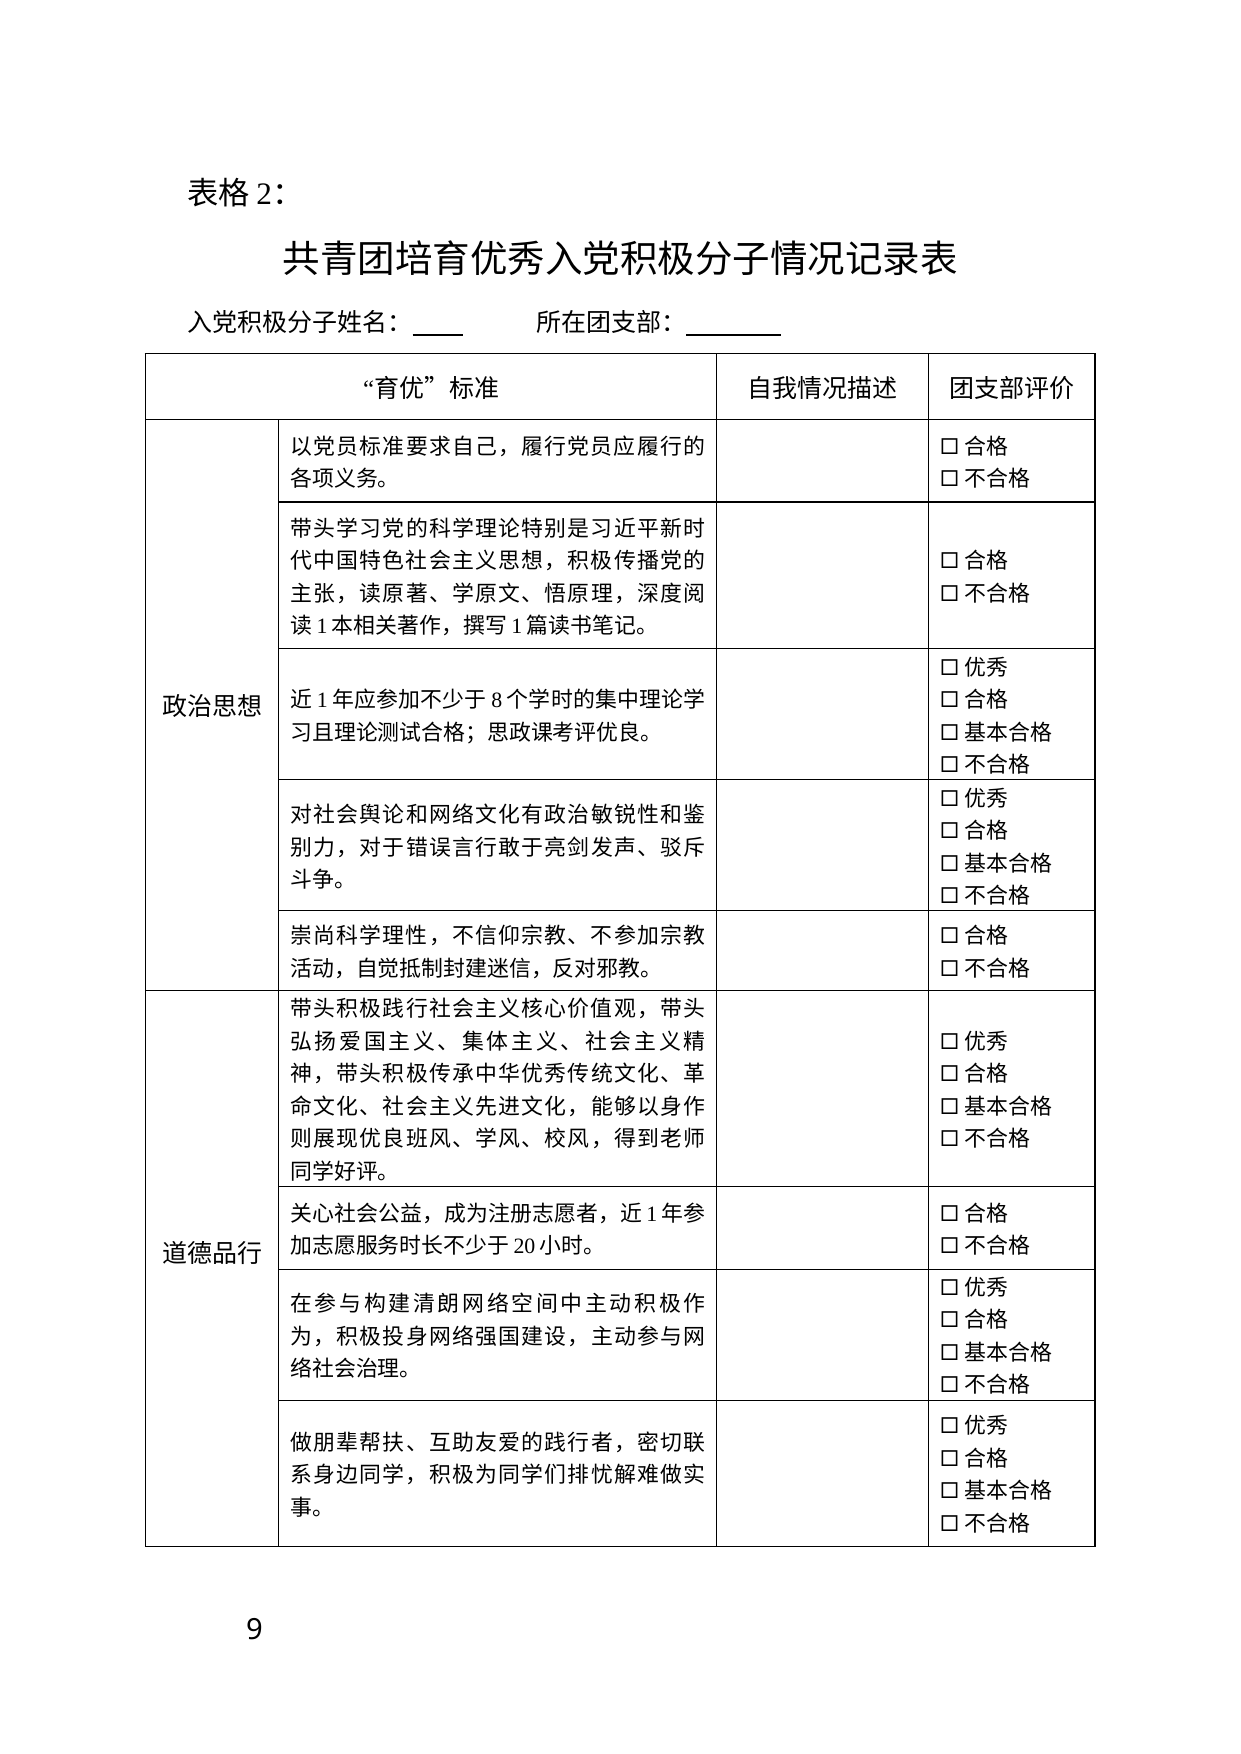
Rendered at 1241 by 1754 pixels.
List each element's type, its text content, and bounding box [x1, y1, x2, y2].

table_cell [717, 420, 928, 501]
table_cell [717, 991, 928, 1186]
table_cell 对社会舆论和网络文化有政治敏锐性和鉴别力，对于错误言行敢于亮剑发声、驳斥斗争。 [279, 780, 716, 910]
table_cell 合格 不合格 [929, 911, 1094, 990]
table_cell [717, 1187, 928, 1268]
table_cell [717, 911, 928, 990]
table_cell [717, 649, 928, 779]
table_cell 带头学习党的科学理论特别是习近平新时代中国特色社会主义思想，积极传播党的主张，读原著、学原文、悟原理，深度阅读1本相关著作，撰写1篇读书笔记。 [279, 503, 716, 648]
table_cell 合格 不合格 [929, 420, 1094, 501]
table_cell 以党员标准要求自己，履行党员应履行的各项义务。 [279, 420, 716, 501]
table_cell 政治思想 [146, 420, 278, 990]
table_cell [717, 1270, 928, 1399]
table_cell 合格 不合格 [929, 503, 1094, 648]
text 注：本表一式叁份，推荐团支部、同级党支部、上级团委各留存一份。表格2： [187, 158, 1053, 223]
table_cell [717, 780, 928, 910]
table_cell 做朋辈帮扶、互助友爱的践行者，密切联系身边同学，积极为同学们排忧解难做实事。 [279, 1401, 716, 1546]
table_cell 优秀 合格 基本合格 不合格 [929, 1270, 1094, 1399]
table_cell 优秀 合格 基本合格 不合格 [929, 1401, 1094, 1546]
table_cell 带头积极践行社会主义核心价值观，带头弘扬爱国主义、集体主义、社会主义精神，带头积极传承中华优秀传统文化、革命文化、社会主义先进文化，能够以身作则展现优良班风、学风、校风，得到老师同学好评。 [279, 991, 716, 1186]
table_cell 合格 不合格 [929, 1187, 1094, 1268]
text 共青团培育优秀入党积极分子情况记录表 [187, 223, 1053, 288]
table_cell [717, 1401, 928, 1546]
table_cell 关心社会公益，成为注册志愿者，近1年参加志愿服务时长不少于20小时。 [279, 1187, 716, 1268]
table_cell 优秀 合格 基本合格 不合格 [929, 780, 1094, 910]
table_cell 崇尚科学理性，不信仰宗教、不参加宗教活动，自觉抵制封建迷信，反对邪教。 [279, 911, 716, 990]
table_cell 优秀 合格 基本合格 不合格 [929, 649, 1094, 779]
table_header 自我情况描述 [717, 354, 928, 419]
table_cell 在参与构建清朗网络空间中主动积极作为，积极投身网络强国建设，主动参与网络社会治理。 [279, 1270, 716, 1399]
table_cell 道德品行 [146, 991, 278, 1546]
table_cell 近1年应参加不少于8个学时的集中理论学习且理论测试合格；思政课考评优良。 [279, 649, 716, 779]
table_header 团支部评价 [929, 354, 1094, 419]
table_cell [717, 503, 928, 648]
text 入党积极分子姓名： 所在团支部： [187, 288, 1053, 353]
table_cell 优秀 合格 基本合格 不合格 [929, 991, 1094, 1186]
table_header “育优”标准 [146, 354, 716, 419]
